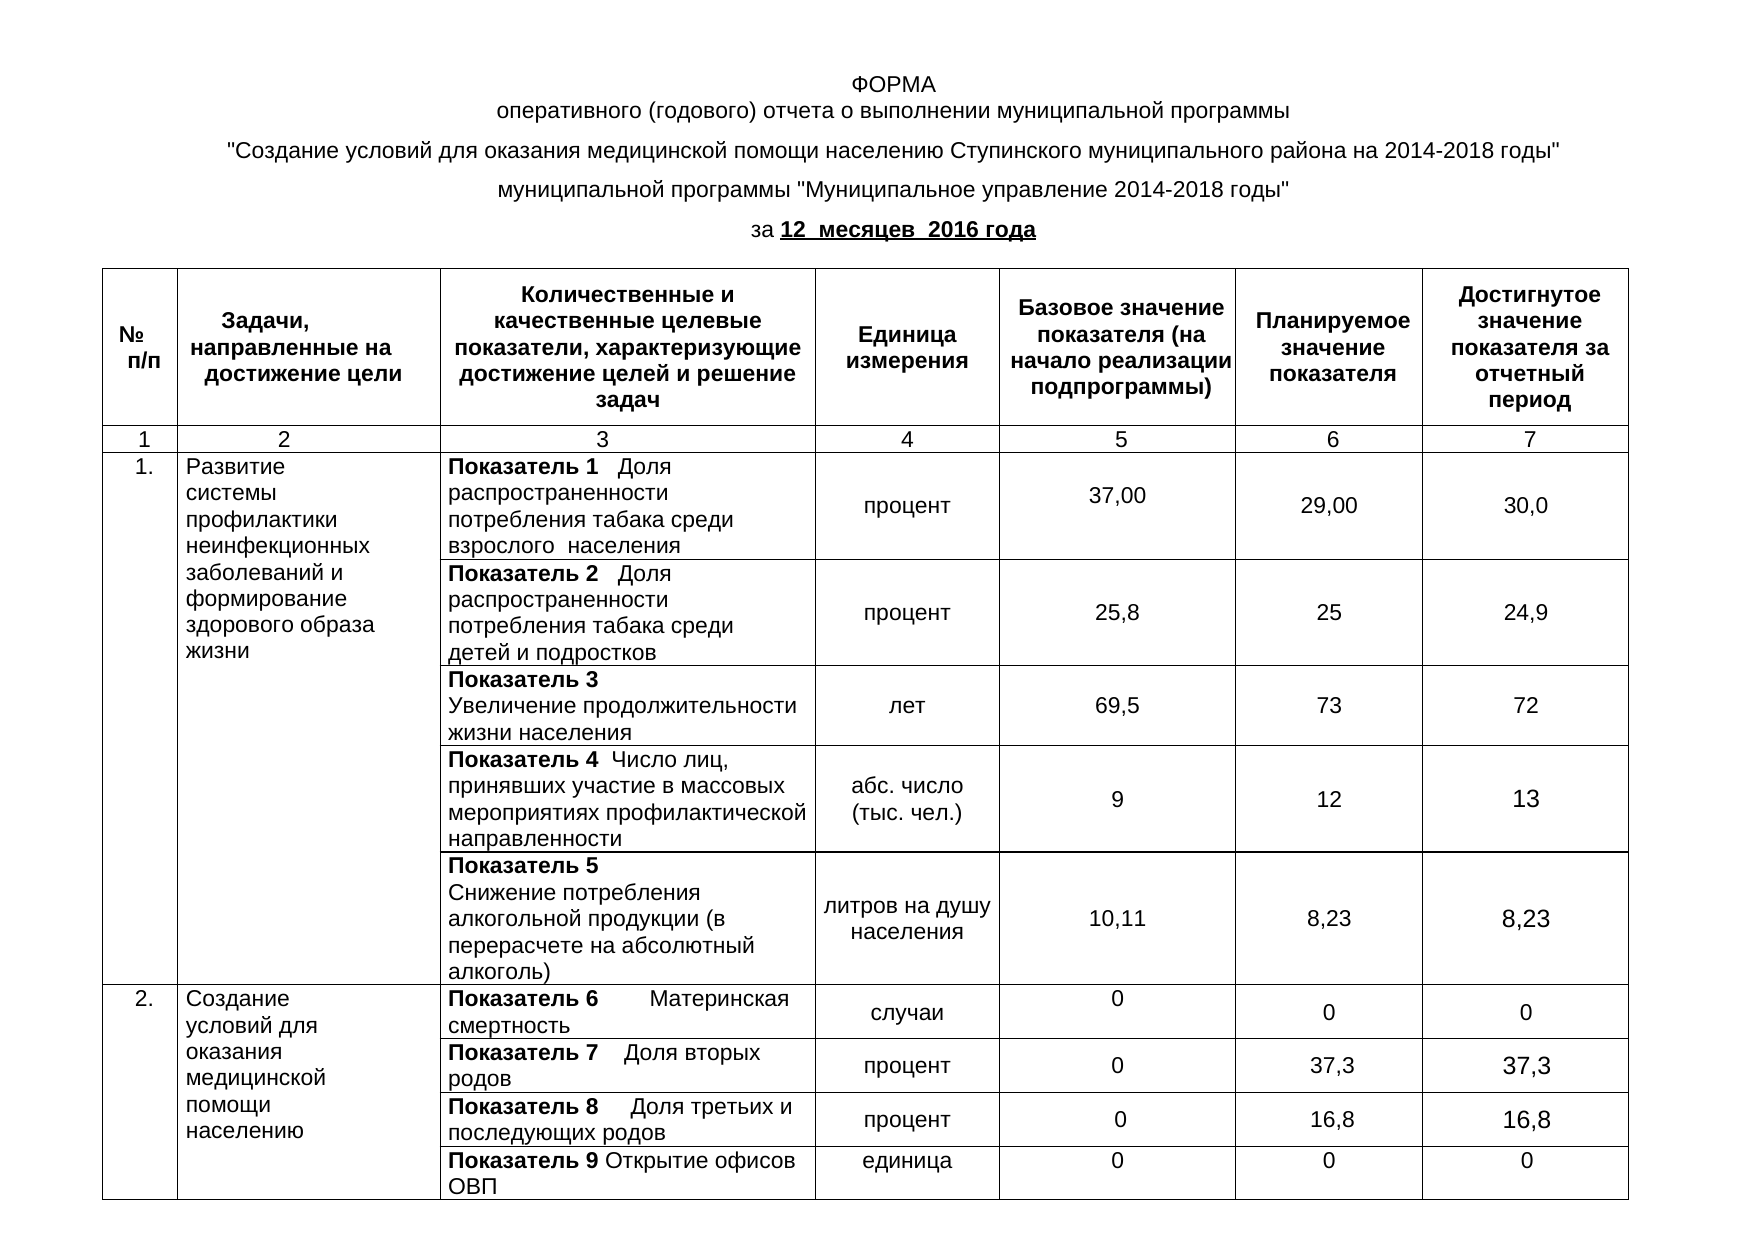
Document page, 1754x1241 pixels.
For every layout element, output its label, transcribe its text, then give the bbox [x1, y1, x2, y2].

table_cell 0 [1423, 985, 1628, 1038]
table_cell Показатель 2 Доля распространенности потребления табака среди детей и подростков [441, 560, 815, 665]
table_header Базовое значение показателя (на начало реализации подпрограммы) [1000, 269, 1235, 424]
table_cell 25,8 [1000, 560, 1235, 665]
table_cell 12 [1236, 746, 1422, 851]
table_cell 16,8 [1423, 1093, 1628, 1146]
table_cell Создание условий для оказания медицинской помощи населению [178, 985, 440, 1199]
table_cell Показатель 3 Увеличение продолжительности жизни населения [441, 666, 815, 745]
table_cell 4 [816, 426, 999, 452]
table_cell процент [816, 560, 999, 665]
table_cell 72 [1423, 666, 1628, 745]
table_cell Показатель 1 Доля распространенности потребления табака среди взрослого населения [441, 453, 815, 558]
table_header Планируемое значение показателя [1236, 269, 1422, 424]
table_cell лет [816, 666, 999, 745]
table_cell 37,3 [1423, 1039, 1628, 1092]
table_cell случаи [816, 985, 999, 1038]
table_cell 8,23 [1236, 853, 1422, 984]
table_cell Показатель 9 Открытие офисов ОВП [441, 1147, 815, 1199]
table_cell 73 [1236, 666, 1422, 745]
text оперативного (годового) отчета о выполнении муниципальной программы [118, 97, 1668, 123]
table_cell единица [816, 1147, 999, 1199]
text ФОРМА [118, 71, 1668, 97]
table_cell 2 [178, 426, 440, 452]
table_header Задачи, направленные на достижение цели [178, 269, 440, 424]
table_header Единица измерения [816, 269, 999, 424]
text за 12 месяцев 2016 года [118, 216, 1668, 242]
table_cell абс. число (тыс. чел.) [816, 746, 999, 851]
table_cell процент [816, 453, 999, 558]
table_cell 0 [1000, 1039, 1235, 1092]
table_cell Показатель 6 Материнская смертность [441, 985, 815, 1038]
table_cell 0 [1000, 1093, 1235, 1146]
table_cell 30,0 [1423, 453, 1628, 558]
table_cell Развитие системы профилактики неинфекционных заболеваний и формирование здорового образа жизни [178, 453, 440, 984]
table_header Достигнутое значение показателя за отчетный период [1423, 269, 1628, 424]
table_cell 37,00 [1000, 453, 1235, 558]
table_cell 25 [1236, 560, 1422, 665]
table_cell 7 [1423, 426, 1628, 452]
table_cell 0 [1000, 1147, 1235, 1199]
table_cell 1. [103, 453, 177, 984]
table_cell 5 [1000, 426, 1235, 452]
table_cell 0 [1000, 985, 1235, 1038]
table_cell 0 [1236, 985, 1422, 1038]
table_cell 6 [1236, 426, 1422, 452]
table_cell 3 [441, 426, 815, 452]
table_cell 9 [1000, 746, 1235, 851]
table_cell процент [816, 1039, 999, 1092]
table_cell 1 [103, 426, 177, 452]
table_cell 24,9 [1423, 560, 1628, 665]
table_cell 0 [1236, 1147, 1422, 1199]
table_cell Показатель 5 Снижение потребления алкогольной продукции (в перерасчете на абсолютный алкоголь) [441, 853, 815, 984]
table_cell 16,8 [1236, 1093, 1422, 1146]
table_cell Показатель 8 Доля третьих и последующих родов [441, 1093, 815, 1146]
table_header № п/п [103, 269, 177, 424]
table_cell Показатель 4 Число лиц, принявших участие в массовых мероприятиях профилактической направленности [441, 746, 815, 851]
table_cell 0 [1423, 1147, 1628, 1199]
table_cell 10,11 [1000, 853, 1235, 984]
text муниципальной программы "Муниципальное управление 2014-2018 годы" [118, 176, 1668, 202]
table_cell 29,00 [1236, 453, 1422, 558]
table_cell процент [816, 1093, 999, 1146]
table_cell 8,23 [1423, 853, 1628, 984]
table_cell 37,3 [1236, 1039, 1422, 1092]
table_header Количественные и качественные целевые показатели, характеризующие достижение целей и решение задач [441, 269, 815, 424]
text "Создание условий для оказания медицинской помощи населению Ступинского муниципального района на 2014-2018 годы" [118, 137, 1668, 163]
table_cell 69,5 [1000, 666, 1235, 745]
table_cell 2. [103, 985, 177, 1199]
table_cell Показатель 7 Доля вторых родов [441, 1039, 815, 1092]
table_cell литров на душу населения [816, 853, 999, 984]
table_cell 13 [1423, 746, 1628, 851]
